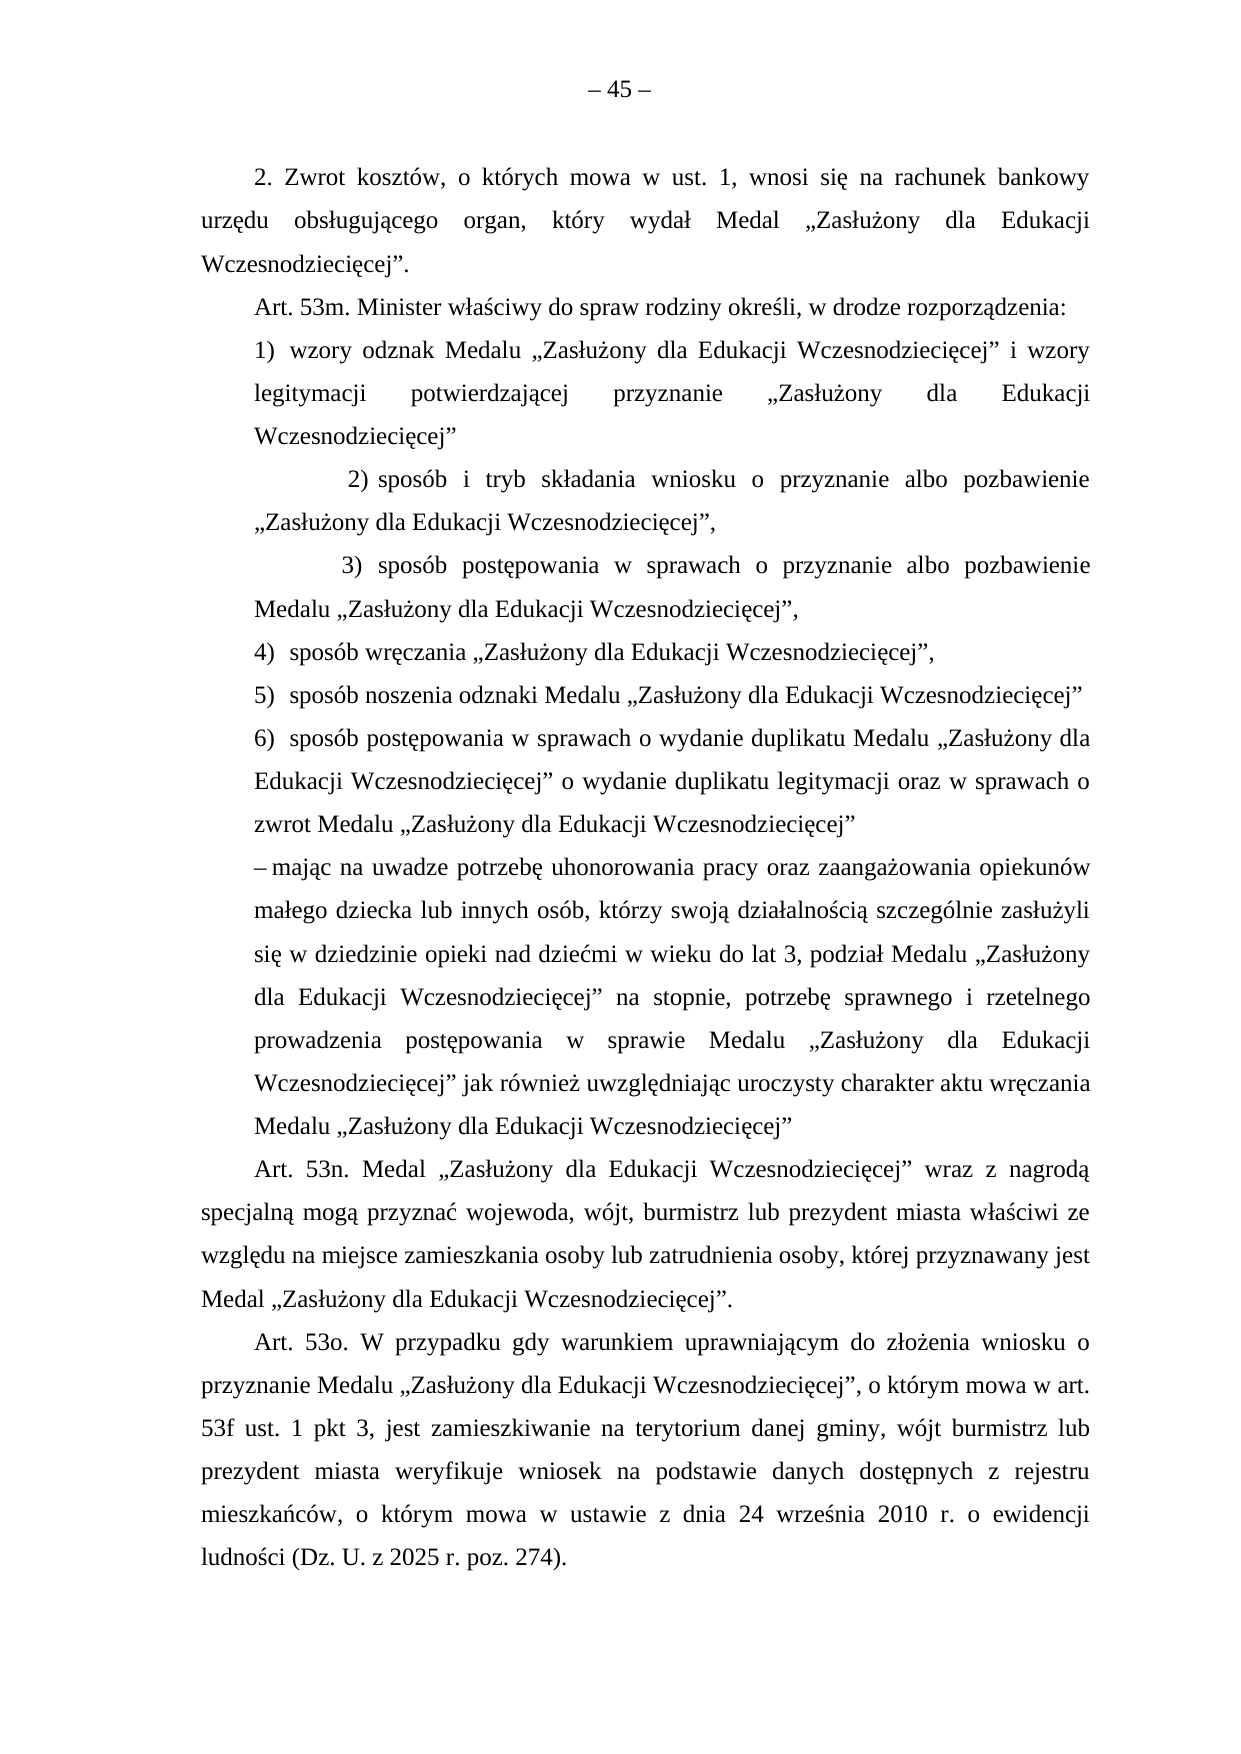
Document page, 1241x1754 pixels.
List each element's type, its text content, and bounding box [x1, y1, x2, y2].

text 3) sposób postępowania w sprawach o przyznanie albo pozbawienie Medalu „Zasłużony dla Edukacji Wczesnodziecięcej”, [254, 551, 1091, 622]
text Art. 53m. Minister właściwy do spraw rodziny określi, w drodze rozporządzenia: [201, 292, 1091, 321]
text 6) sposób postępowania w sprawach o wydanie duplikatu Medalu „Zasłużony dla Edukacji Wczesnodziecięcej” o wydanie duplikatu legitymacji oraz w sprawach o zwrot Medalu „Zasłużony dla Edukacji Wczesnodziecięcej” [254, 723, 1091, 838]
text – mając na uwadze potrzebę uhonorowania pracy oraz zaangażowania opiekunów małego dziecka lub innych osób, którzy swoją działalnością szczególnie zasłużyli się w dziedzinie opieki nad dziećmi w wieku do lat 3, podział Medalu „Zasłużony dla Edukacji Wczesnodziecięcej” na stopnie, potrzebę sprawnego i rzetelnego prowadzenia postępowania w sprawie Medalu „Zasłużony dla Edukacji Wczesnodziecięcej” jak również uwzględniając uroczysty charakter aktu wręczania Medalu „Zasłużony dla Edukacji Wczesnodziecięcej” [254, 852, 1091, 1140]
text 2) sposób i tryb składania wniosku o przyznanie albo pozbawienie „Zasłużony dla Edukacji Wczesnodziecięcej”, [254, 464, 1091, 536]
text 4) sposób wręczania „Zasłużony dla Edukacji Wczesnodziecięcej”, [254, 637, 1091, 666]
text Art. 53o. W przypadku gdy warunkiem uprawniającym do złożenia wniosku o przyznanie Medalu „Zasłużony dla Edukacji Wczesnodziecięcej”, o którym mowa w art. 53f ust. 1 pkt 3, jest zamieszkiwanie na terytorium danej gminy, wójt burmistrz lub prezydent miasta weryfikuje wniosek na podstawie danych dostępnych z rejestru mieszkańców, o którym mowa w ustawie z dnia 24 września 2010 r. o ewidencji ludności (Dz. U. z 2025 r. poz. 274). [201, 1327, 1091, 1571]
text 5) sposób noszenia odznaki Medalu „Zasłużony dla Edukacji Wczesnodziecięcej” [254, 680, 1091, 709]
text 2. Zwrot kosztów, o których mowa w ust. 1, wnosi się na rachunek bankowy urzędu obsługującego organ, który wydał Medal „Zasłużony dla Edukacji Wczesnodziecięcej”. [201, 162, 1091, 277]
text Art. 53n. Medal „Zasłużony dla Edukacji Wczesnodziecięcej” wraz z nagrodą specjalną mogą przyznać wojewoda, wójt, burmistrz lub prezydent miasta właściwi ze względu na miejsce zamieszkania osoby lub zatrudnienia osoby, której przyznawany jest Medal „Zasłużony dla Edukacji Wczesnodziecięcej”. [201, 1154, 1091, 1312]
text 1) wzory odznak Medalu „Zasłużony dla Edukacji Wczesnodziecięcej” i wzory legitymacji potwierdzającej przyznanie „Zasłużony dla Edukacji Wczesnodziecięcej” [254, 335, 1091, 450]
